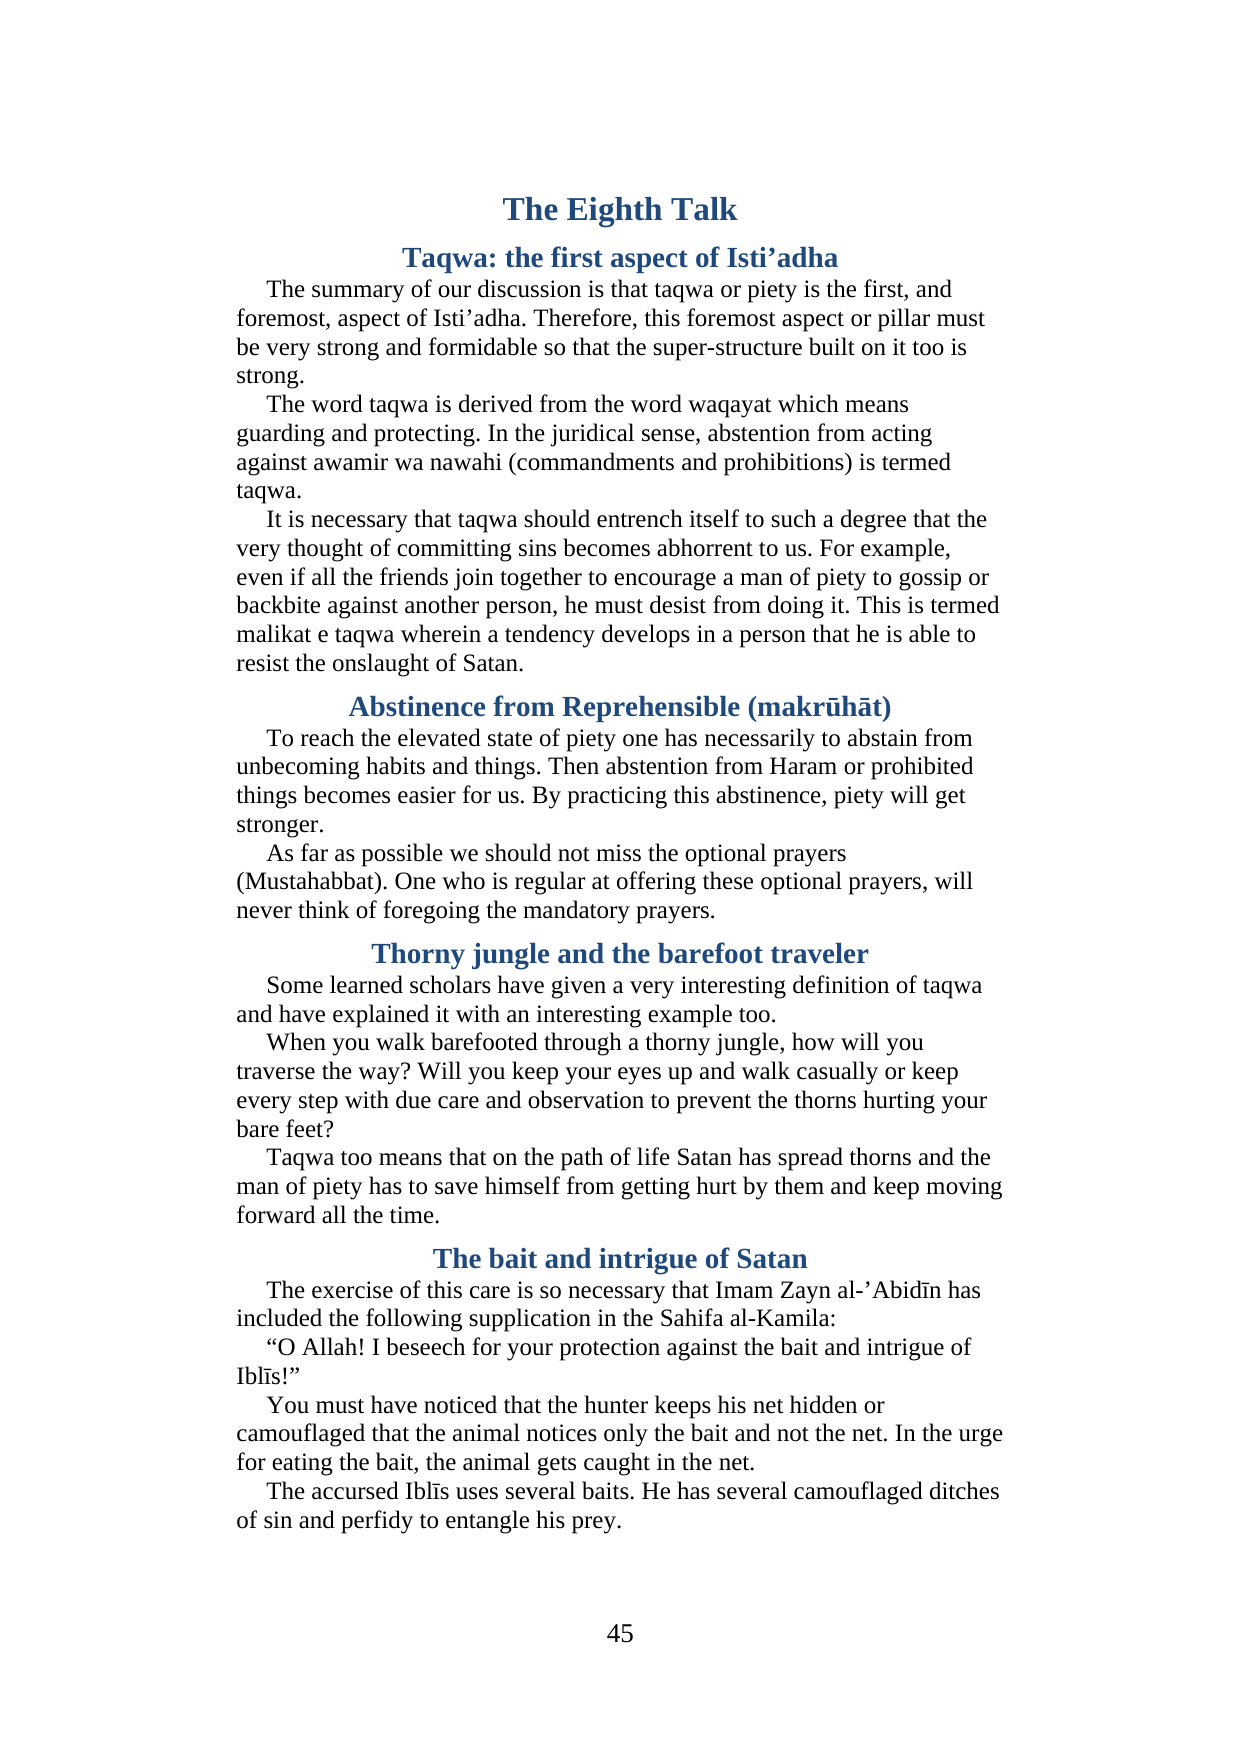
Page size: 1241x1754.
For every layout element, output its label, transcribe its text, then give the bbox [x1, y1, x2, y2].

text It is necessary that taqwa should entrench itself to such a degree that the very thought of committing sins becomes abhorrent to us. For example, even if all the friends join together to encourage a man of piety to gossip or backbite against another person, he must desist from doing it. This is termed malikat e taqwa wherein a tendency develops in a person that he is able to resist the onslaught of Satan. [236, 504, 1004, 677]
text “O Allah! I beseech for your protection against the bait and intrigue of Iblīs!” [236, 1332, 1004, 1390]
text To reach the elevated state of piety one has necessarily to abstain from unbecoming habits and things. Then abstention from Haram or prohibited things becomes easier for us. By practicing this abstinence, piety will get stronger. [236, 723, 1004, 838]
subtitle The Eighth Talk [236, 190, 1004, 228]
text The word taqwa is derived from the word waqayat which means guarding and protecting. In the juridical sense, abstention from acting against awamir wa nawahi (commandments and prohibitions) is termed taqwa. [236, 389, 1004, 504]
text The exercise of this care is so necessary that Imam Zayn al-’Abidīn has included the following supplication in the Sahifa al-Kamila: [236, 1275, 1004, 1332]
text The accursed Iblīs uses several baits. He has several camouflaged ditches of sin and perfidy to entangle his prey. [236, 1476, 1004, 1533]
text As far as possible we should not miss the optional prayers (Mustahabbat). One who is regular at offering these optional prayers, will never think of foregoing the mandatory prayers. [236, 838, 1004, 924]
text The summary of our discussion is that taqwa or piety is the first, and foremost, aspect of Isti’adha. Therefore, this foremost aspect or pillar must be very strong and formidable so that the super-structure built on it too is strong. [236, 274, 1004, 389]
text When you walk barefooted through a thorny jungle, how will you traverse the way? Will you keep your eyes up and walk casually or keep every step with due care and observation to prevent the thorns hurting your bare feet? [236, 1027, 1004, 1142]
text Some learned scholars have given a very interesting definition of taqwa and have explained it with an interesting example too. [236, 970, 1004, 1027]
subtitle Thorny jungle and the barefoot traveler [236, 936, 1004, 970]
subtitle The bait and intrigue of Satan [236, 1241, 1004, 1275]
text You must have noticed that the hunter keeps his net hidden or camouflaged that the animal notices only the bait and not the net. In the urge for eating the bait, the animal gets caught in the net. [236, 1390, 1004, 1476]
subtitle Abstinence from Reprehensible (makrūhāt) [236, 689, 1004, 723]
text Taqwa too means that on the path of life Satan has spread thorns and the man of piety has to save himself from getting hurt by them and keep moving forward all the time. [236, 1142, 1004, 1229]
subtitle Taqwa: the first aspect of Isti’adha [236, 241, 1004, 274]
